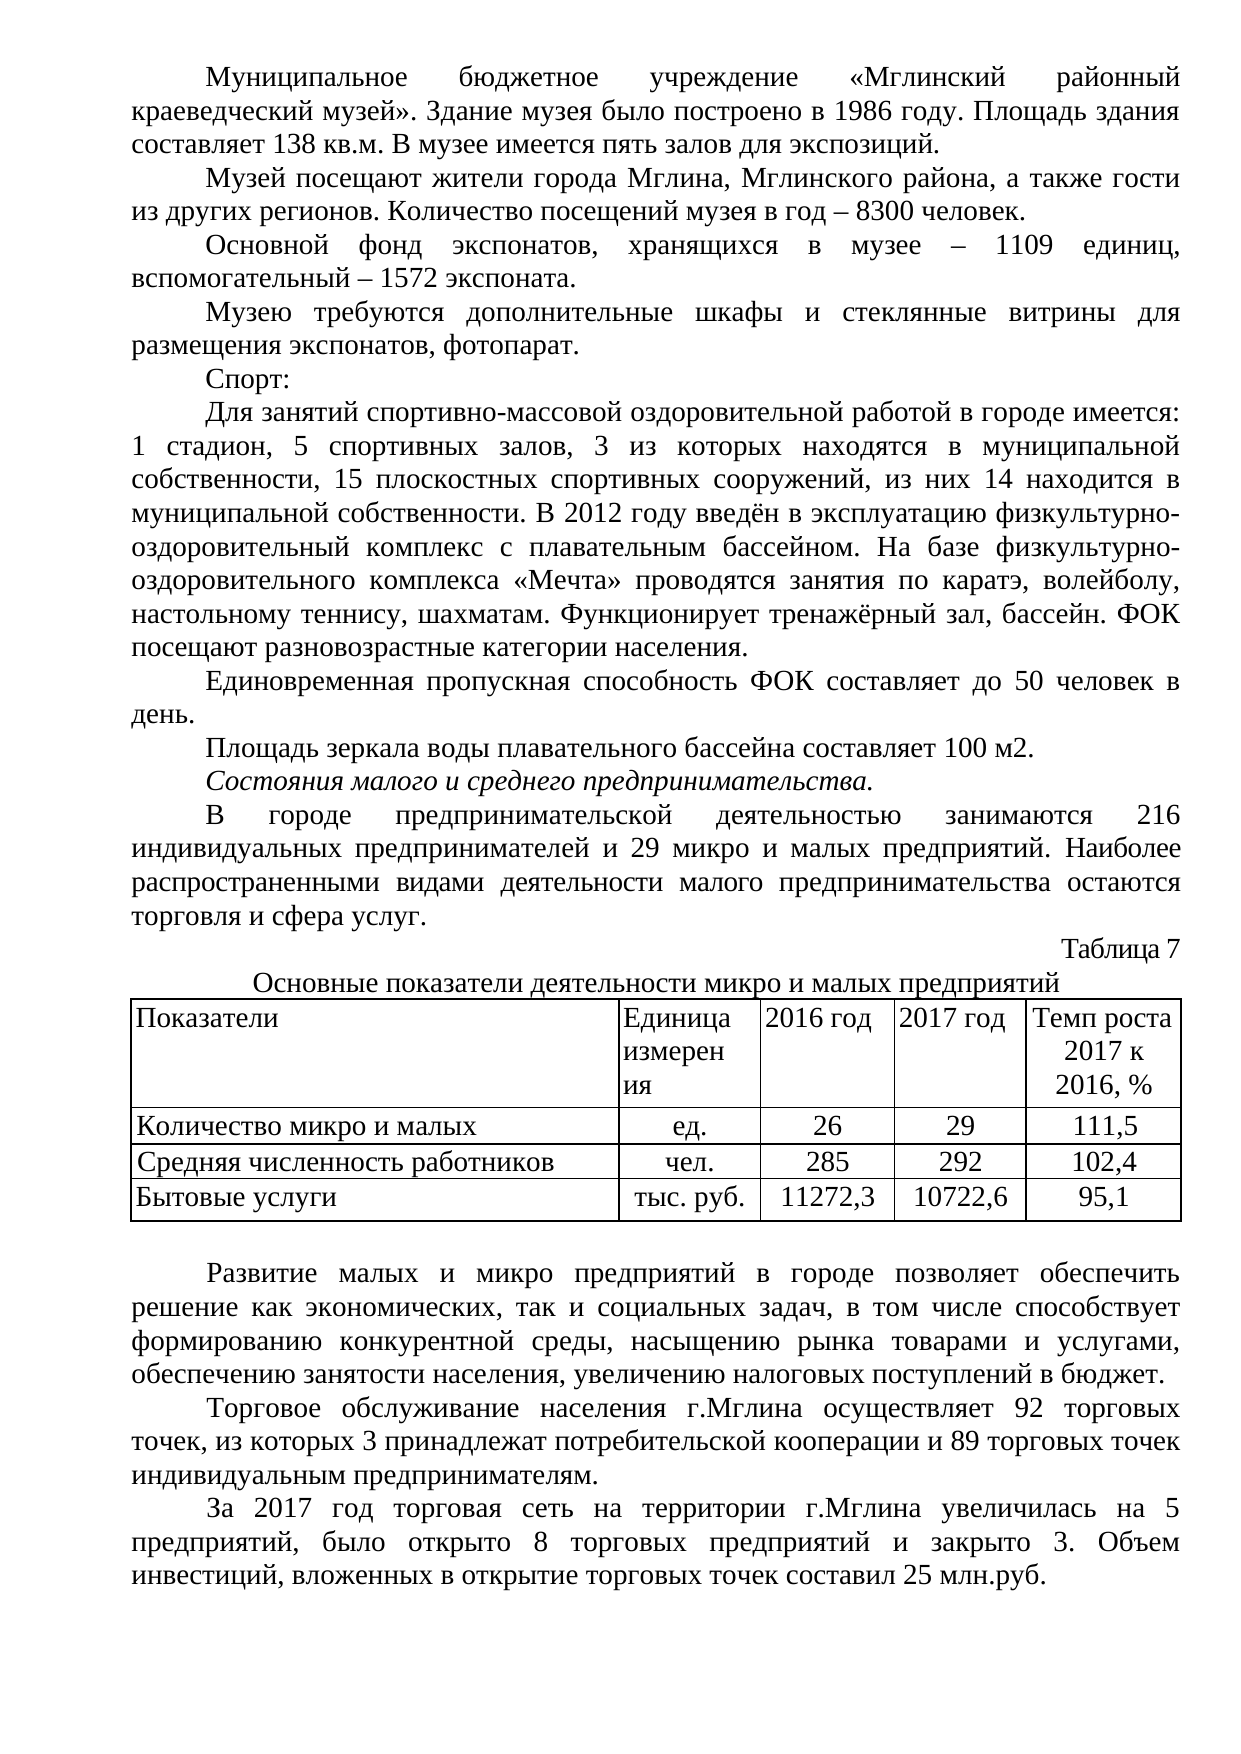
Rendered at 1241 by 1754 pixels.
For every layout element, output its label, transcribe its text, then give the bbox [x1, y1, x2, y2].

table_cell 10722,6 [895, 1179, 1025, 1220]
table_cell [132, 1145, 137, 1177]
text Развитие малых и микро предприятий в городе позволяет обеспечить решение как экономических, так и социальных задач, в том числе способствует формированию конкурентной среды, насыщению рынка товарами и услугами, обеспечению занятости населения, увеличению налоговых поступлений в бюджет. [131, 1256, 1181, 1390]
text Состояния малого и среднего предпринимательства. [131, 763, 1181, 797]
table_cell 29 [895, 1108, 1025, 1143]
text Основные показатели деятельности микро и малых предприятий [131, 965, 1181, 998]
text Для занятий спортивно-массовой оздоровительной работой в городе имеется: 1 стадион, 5 спортивных залов, 3 из которых находятся в муниципальной собственности, 15 плоскостных спортивных сооружений, из них 14 находится в муниципальной собственности. В 2012 году введён в эксплуатацию физкультурно-оздоровительный комплекс с плавательным бассейном. На базе физкультурно-оздоровительного комплекса «Мечта» проводятся занятия по каратэ, волейболу, настольному теннису, шахматам. Функционирует тренажёрный зал, бассейн. ФОК посещают разновозрастные категории населения. [131, 394, 1181, 663]
table_cell Бытовые услуги [132, 1179, 618, 1220]
text За 2017 год торговая сеть на территории г.Мглина увеличилась на 5 предприятий, было открыто 8 торговых предприятий и закрыто 3. Объем инвестиций, вложенных в открытие торговых точек составил 25 млн.руб. [131, 1490, 1181, 1591]
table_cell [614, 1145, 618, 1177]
table_header 2016 год [761, 1000, 894, 1106]
text Муниципальное бюджетное учреждение «Мглинский районный краеведческий музей». Здание музея было построено в 1986 году. Площадь здания составляет 138 кв.м. В музее имеется пять залов для экспозиций. [131, 59, 1181, 160]
text Таблица 7 [236, 931, 1181, 965]
table_cell 11272,3 [761, 1179, 894, 1220]
table_header Показатели [132, 1000, 618, 1106]
table_cell 95,1 [1027, 1179, 1180, 1220]
text В городе предпринимательской деятельностью занимаются 216 индивидуальных предпринимателей и 29 микро и малых предприятий. Наиболее распространенными видами деятельности малого предпринимательства остаются торговля и сфера услуг. [131, 797, 1181, 931]
text Единовременная пропускная способность ФОК составляет до 50 человек в день. [131, 663, 1181, 730]
text Основной фонд экспонатов, хранящихся в музее – 1109 единиц, вспомогательный – 1572 экспоната. [131, 227, 1181, 294]
text Площадь зеркала воды плавательного бассейна составляет . [131, 730, 1181, 763]
text Музею требуются дополнительные шкафы и стеклянные витрины для размещения экспонатов, фотопарат. [131, 294, 1181, 361]
table_header Единица измерен ия [620, 1000, 760, 1106]
table_cell ед. [620, 1108, 760, 1143]
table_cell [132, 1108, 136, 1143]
table_cell тыс. руб. [620, 1179, 760, 1220]
table_cell 26 [761, 1108, 894, 1143]
table_header Темп роста 2017 к 2016, % [1027, 1000, 1180, 1106]
table_cell 111,5 [1027, 1108, 1180, 1143]
text Торговое обслуживание населения г.Мглина осуществляет 92 торговых точек, из которых 3 принадлежат потребительской кооперации и 89 торговых точек индивидуальным предпринимателям. [131, 1390, 1181, 1490]
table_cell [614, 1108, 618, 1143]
table_header 2017 год [895, 1000, 1025, 1106]
text Спорт: [131, 361, 1181, 394]
text Музей посещают жители города Мглина, Мглинского района, а также гости из других регионов. Количество посещений музея в год – 8300 человек. [131, 160, 1181, 227]
